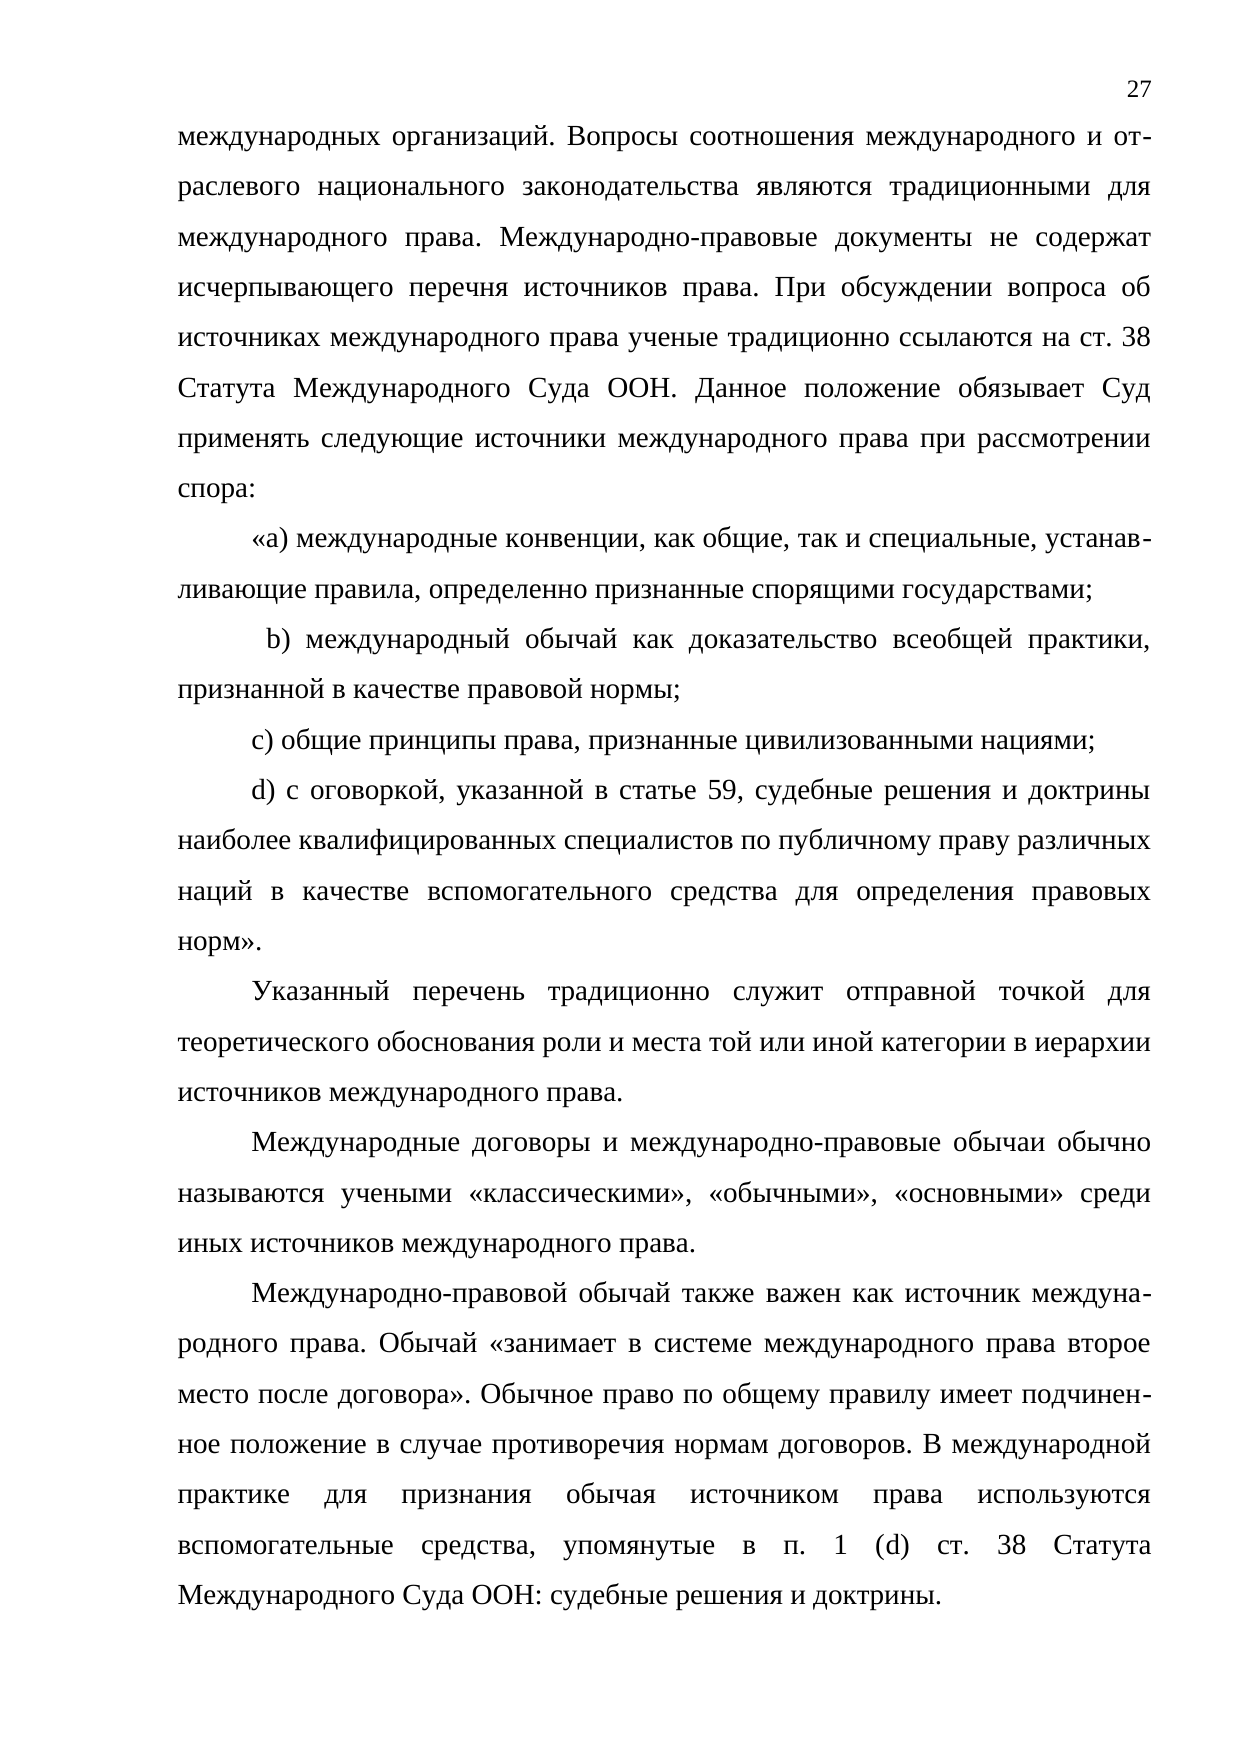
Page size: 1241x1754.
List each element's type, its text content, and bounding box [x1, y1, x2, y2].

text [177, 118, 1152, 504]
text b) международный обычай как доказательство всеобщей практики, признанной в качестве правовой нормы; [177, 621, 1152, 705]
text Международно-правовой обычай также важен как источник международного права. Обычай «занимает в системе международного права второе место после договора». Обычное право по общему правилу имеет подчиненное положение в случае противоречия нормам договоров. В международной практике для признания обычая источником права используются вспомогательные средства, упомянутые в п. 1 (d) ст. 38 Статута Международного Суда ООН: судебные решения и доктрины. [177, 1275, 1152, 1611]
text c) общие принципы права, признанные цивилизованными нациями; [177, 722, 1152, 755]
text Международные договоры и международно-правовые обычаи обычно называются учеными «классическими», «обычными», «основными» среди иных источников международного права. [177, 1124, 1152, 1258]
text «а) международные конвенции, как общие, так и специальные, устанавливающие правила, определенно признанные спорящими государствами; [177, 521, 1152, 604]
text Указанный перечень традиционно служит отправной точкой для теоретического обоснования роли и места той или иной категории в иерархии источников международного права. [177, 973, 1152, 1108]
text d) с оговоркой, указанной в статье 59, судебные решения и доктрины наиболее квалифицированных специалистов по публичному праву различных наций в качестве вспомогательного средства для определения правовых норм». [177, 772, 1152, 957]
